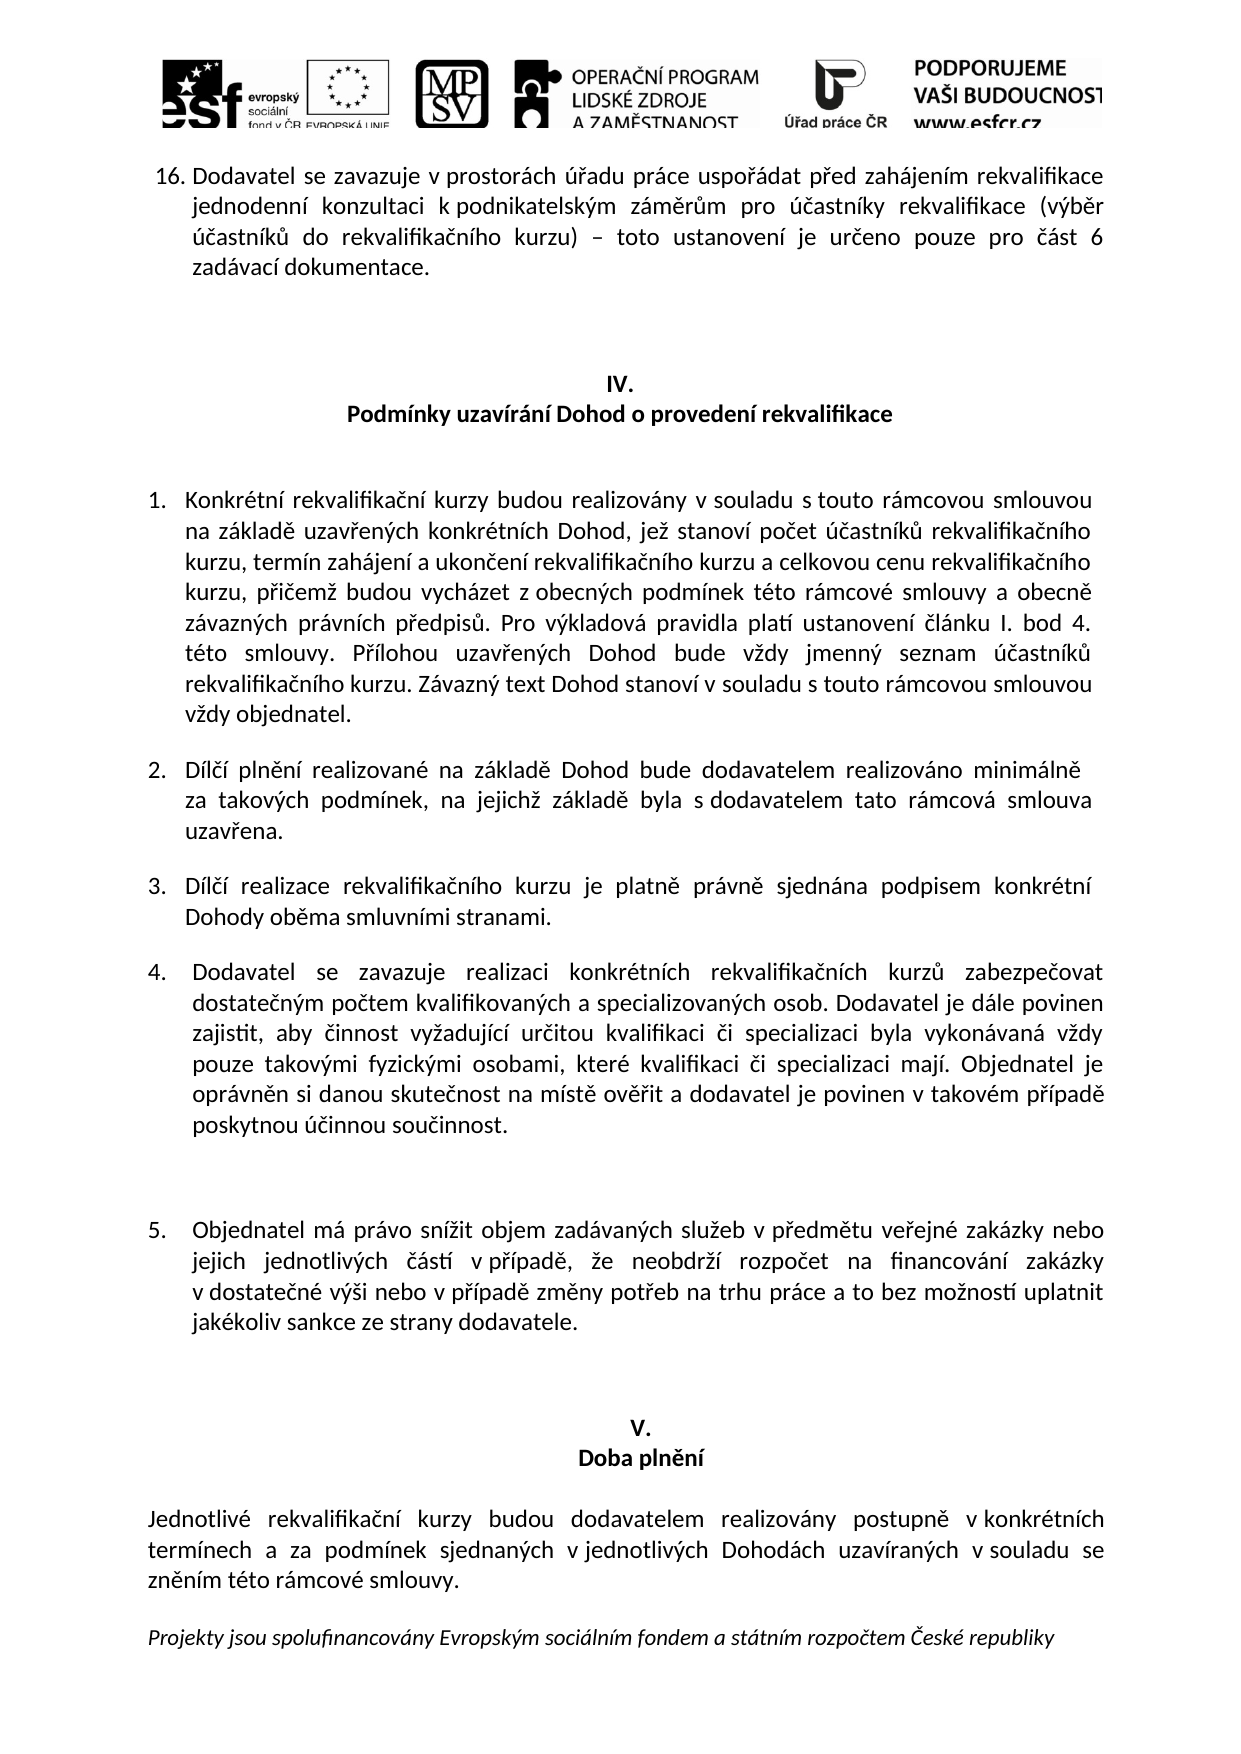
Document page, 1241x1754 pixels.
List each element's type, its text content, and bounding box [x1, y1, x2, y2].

list Dílčí realizace rekvalifikačního kurzu je platně právně sjednána podpisem konkrétní Dohody oběma smluvními stranami. [148, 870, 1093, 931]
text IV. [148, 368, 1093, 399]
list Konkrétní rekvalifikační kurzy budou realizovány v souladu s touto rámcovou smlouvou na základě uzavřených konkrétních Dohod, jež stanoví počet účastníků rekvalifikačního kurzu, termín zahájení a ukončení rekvalifikačního kurzu a celkovou cenu rekvalifikačního kurzu, přičemž budou vycházet z obecných podmínek této rámcové smlouvy a obecně závazných právních předpisů. Pro výkladová pravidla platí ustanovení článku I. bod 4. této smlouvy. Přílohou uzavřených Dohod bude vždy jmenný seznam účastníků rekvalifikačního kurzu. Závazný text Dohod stanoví v souladu s touto rámcovou smlouvou vždy objednatel. [148, 485, 1093, 729]
text V. [148, 1412, 1104, 1442]
list Dodavatel se zavazuje realizaci konkrétních rekvalifikačních kurzů zabezpečovat dostatečným počtem kvalifikovaných a specializovaných osob. Dodavatel je dále povinen zajistit, aby činnost vyžadující určitou kvalifikaci či specializaci byla vykonávaná vždy pouze takovými fyzickými osobami, které kvalifikaci či specializaci mají. Objednatel je oprávněn si danou skutečnost na místě ověřit a dodavatel je povinen v takovém případě poskytnou účinnou součinnost. [148, 956, 1104, 1139]
subtitle Dodavatel se zavazuje v prostorách úřadu práce uspořádat před zahájením rekvalifikace jednodenní konzultaci k podnikatelským záměrům pro účastníky rekvalifikace (výběr účastníků do rekvalifikačního kurzu) – toto ustanovení je určeno pouze pro část 6 zadávací dokumentace. [154, 160, 1104, 282]
list Dílčí plnění realizované na základě Dohod bude dodavatelem realizováno minimálně za takových podmínek, na jejichž základě byla s dodavatelem tato rámcová smlouva uzavřena. [148, 754, 1093, 845]
text Doba plnění [177, 1442, 1104, 1473]
text Podmínky uzavírání Dohod o provedení rekvalifikace [148, 399, 1093, 429]
text Jednotlivé rekvalifikační kurzy budou dodavatelem realizovány postupně v konkrétních termínech a za podmínek sjednaných v jednotlivých Dohodách uzavíraných v souladu se zněním této rámcové smlouvy. [148, 1503, 1104, 1595]
picture [161, 58, 1101, 128]
list Objednatel má právo snížit objem zadávaných služeb v předmětu veřejné zakázky nebo jejich jednotlivých částí v případě, že neobdrží rozpočet na financování zakázky v dostatečné výši nebo v případě změny potřeb na trhu práce a to bez možností uplatnit jakékoliv sankce ze strany dodavatele. [148, 1214, 1104, 1337]
